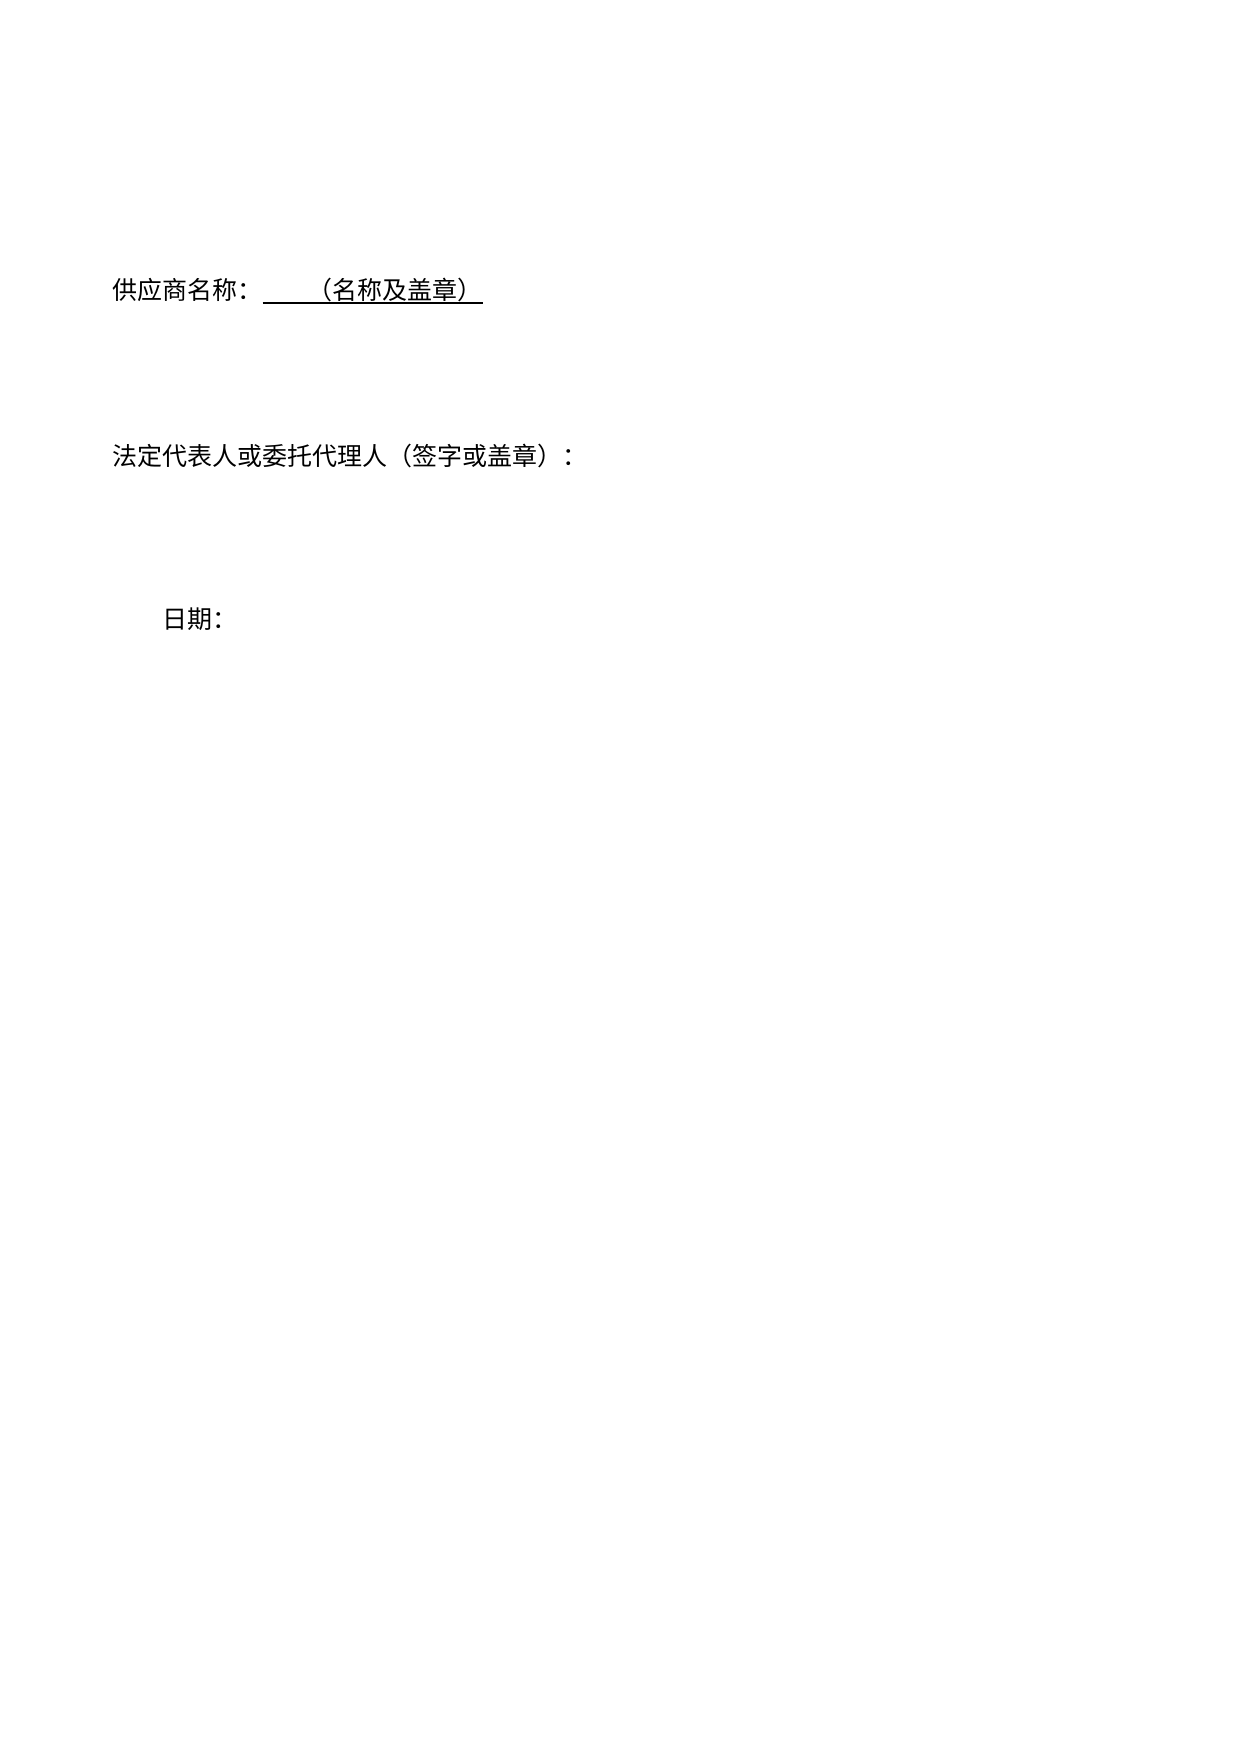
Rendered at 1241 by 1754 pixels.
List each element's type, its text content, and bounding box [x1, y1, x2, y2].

text 供应商名称： （名称及盖章） [112, 256, 1128, 321]
text 法定代表人或委托代理人（签字或盖章）： [112, 422, 1128, 487]
text 日期： [112, 587, 1128, 652]
